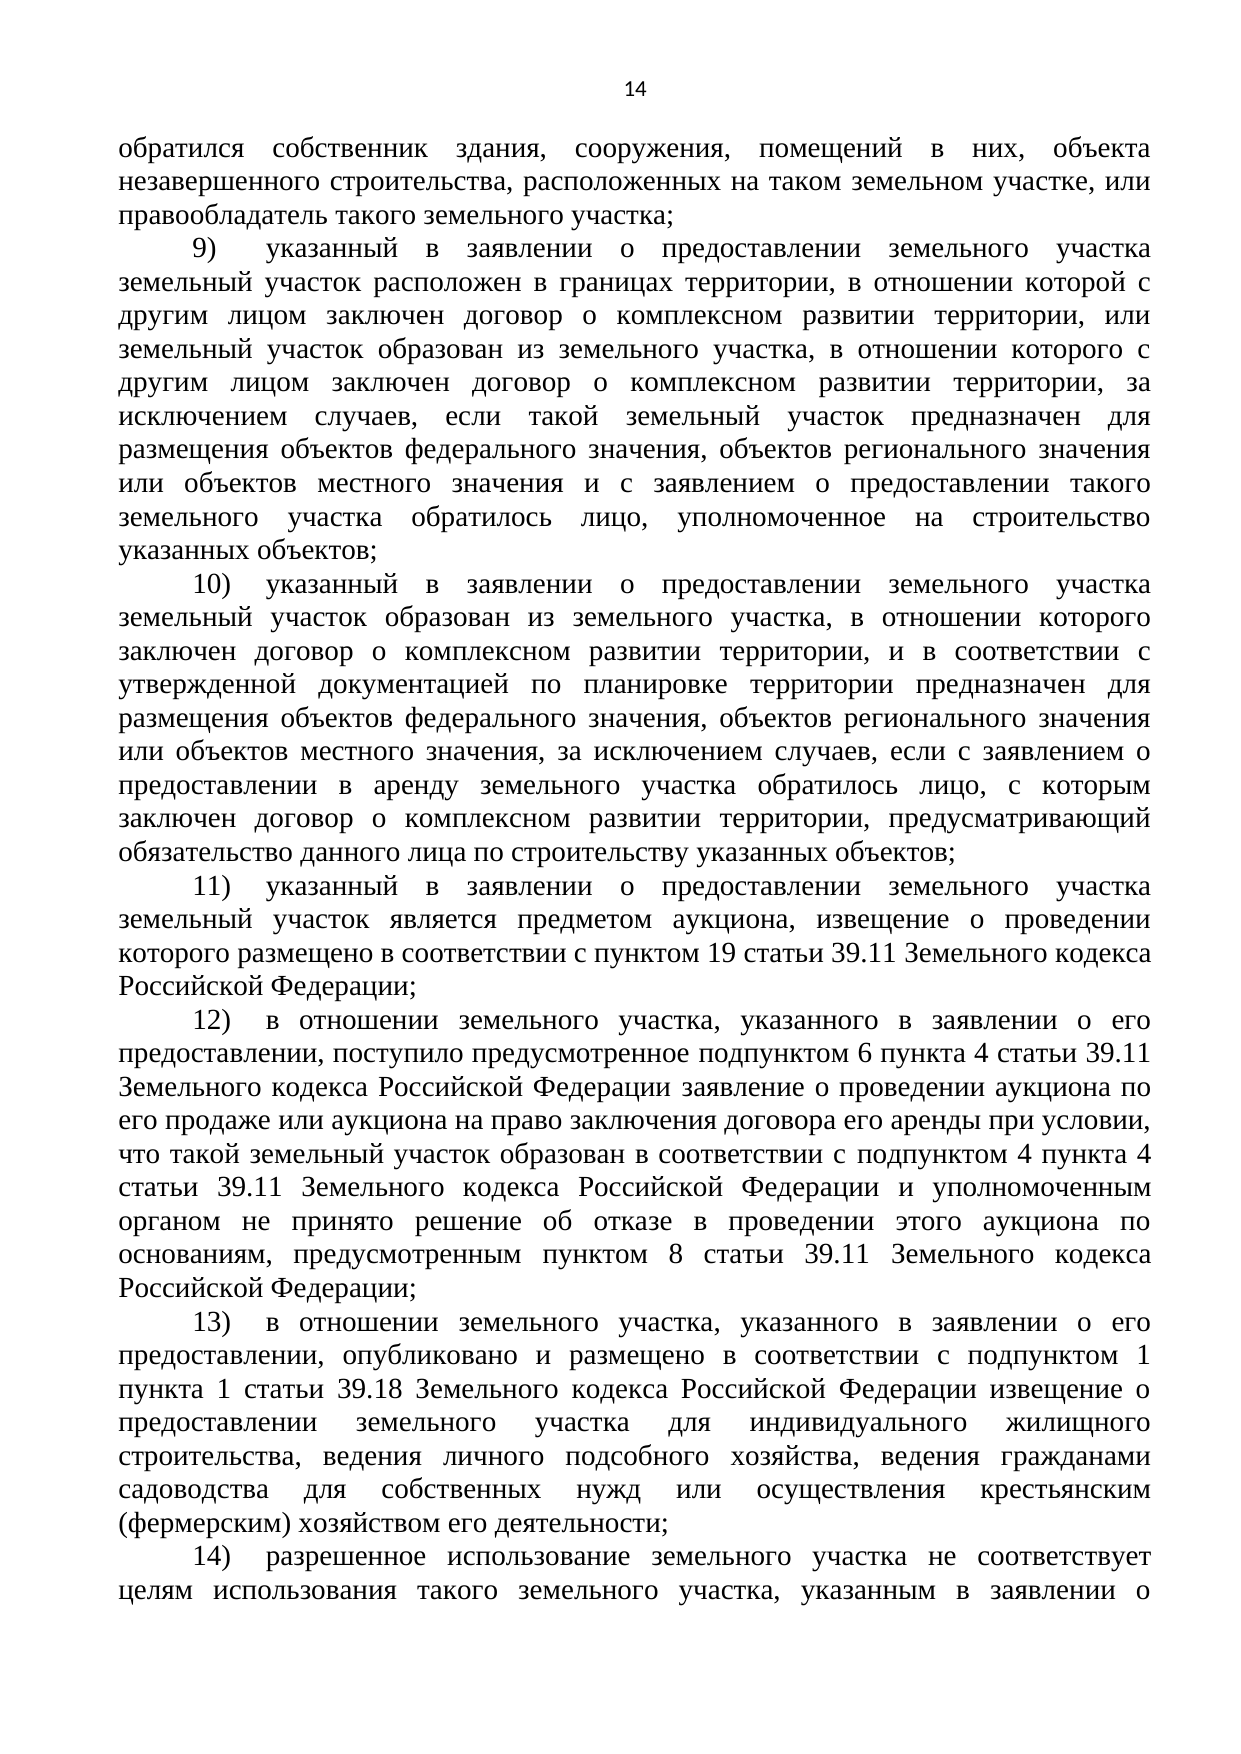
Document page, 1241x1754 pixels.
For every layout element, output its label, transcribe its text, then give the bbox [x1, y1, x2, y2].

list в отношении земельного участка, указанного в заявлении о его предоставлении, поступило предусмотренное подпунктом 6 пункта 4 статьи 39.11 Земельного кодекса Российской Федерации заявление о проведении аукциона по его продаже или аукциона на право заключения договора его аренды при условии, что такой земельный участок образован в соответствии с подпунктом 4 пункта 4 статьи 39.11 Земельного кодекса Российской Федерации и уполномоченным органом не принято решение об отказе в проведении этого аукциона по основаниям, предусмотренным пунктом 8 статьи 39.11 Земельного кодекса Российской Федерации; [118, 1002, 1152, 1304]
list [118, 1538, 1152, 1606]
list указанный в заявлении о предоставлении земельного участка земельный участок образован из земельного участка, в отношении которого заключен договор о комплексном развитии территории, и в соответствии с утвержденной документацией по планировке территории предназначен для размещения объектов федерального значения, объектов регионального значения или объектов местного значения, за исключением случаев, если с заявлением о предоставлении в аренду земельного участка обратилось лицо, с которым заключен договор о комплексном развитии территории, предусматривающий обязательство данного лица по строительству указанных объектов; [118, 566, 1152, 868]
list в отношении земельного участка, указанного в заявлении о его предоставлении, опубликовано и размещено в соответствии с подпунктом 1 пункта 1 статьи 39.18 Земельного кодекса Российской Федерации извещение о предоставлении земельного участка для индивидуального жилищного строительства, ведения личного подсобного хозяйства, ведения гражданами садоводства для собственных нужд или осуществления крестьянским (фермерским) хозяйством его деятельности; [118, 1304, 1152, 1538]
list указанный в заявлении о предоставлении земельного участка земельный участок является предметом аукциона, извещение о проведении которого размещено в соответствии с пунктом 19 статьи 39.11 Земельного кодекса Российской Федерации; [118, 868, 1152, 1002]
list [118, 130, 1152, 230]
list указанный в заявлении о предоставлении земельного участка земельный участок расположен в границах территории, в отношении которой с другим лицом заключен договор о комплексном развитии территории, или земельный участок образован из земельного участка, в отношении которого с другим лицом заключен договор о комплексном развитии территории, за исключением случаев, если такой земельный участок предназначен для размещения объектов федерального значения, объектов регионального значения или объектов местного значения и с заявлением о предоставлении такого земельного участка обратилось лицо, уполномоченное на строительство указанных объектов; [118, 230, 1152, 566]
